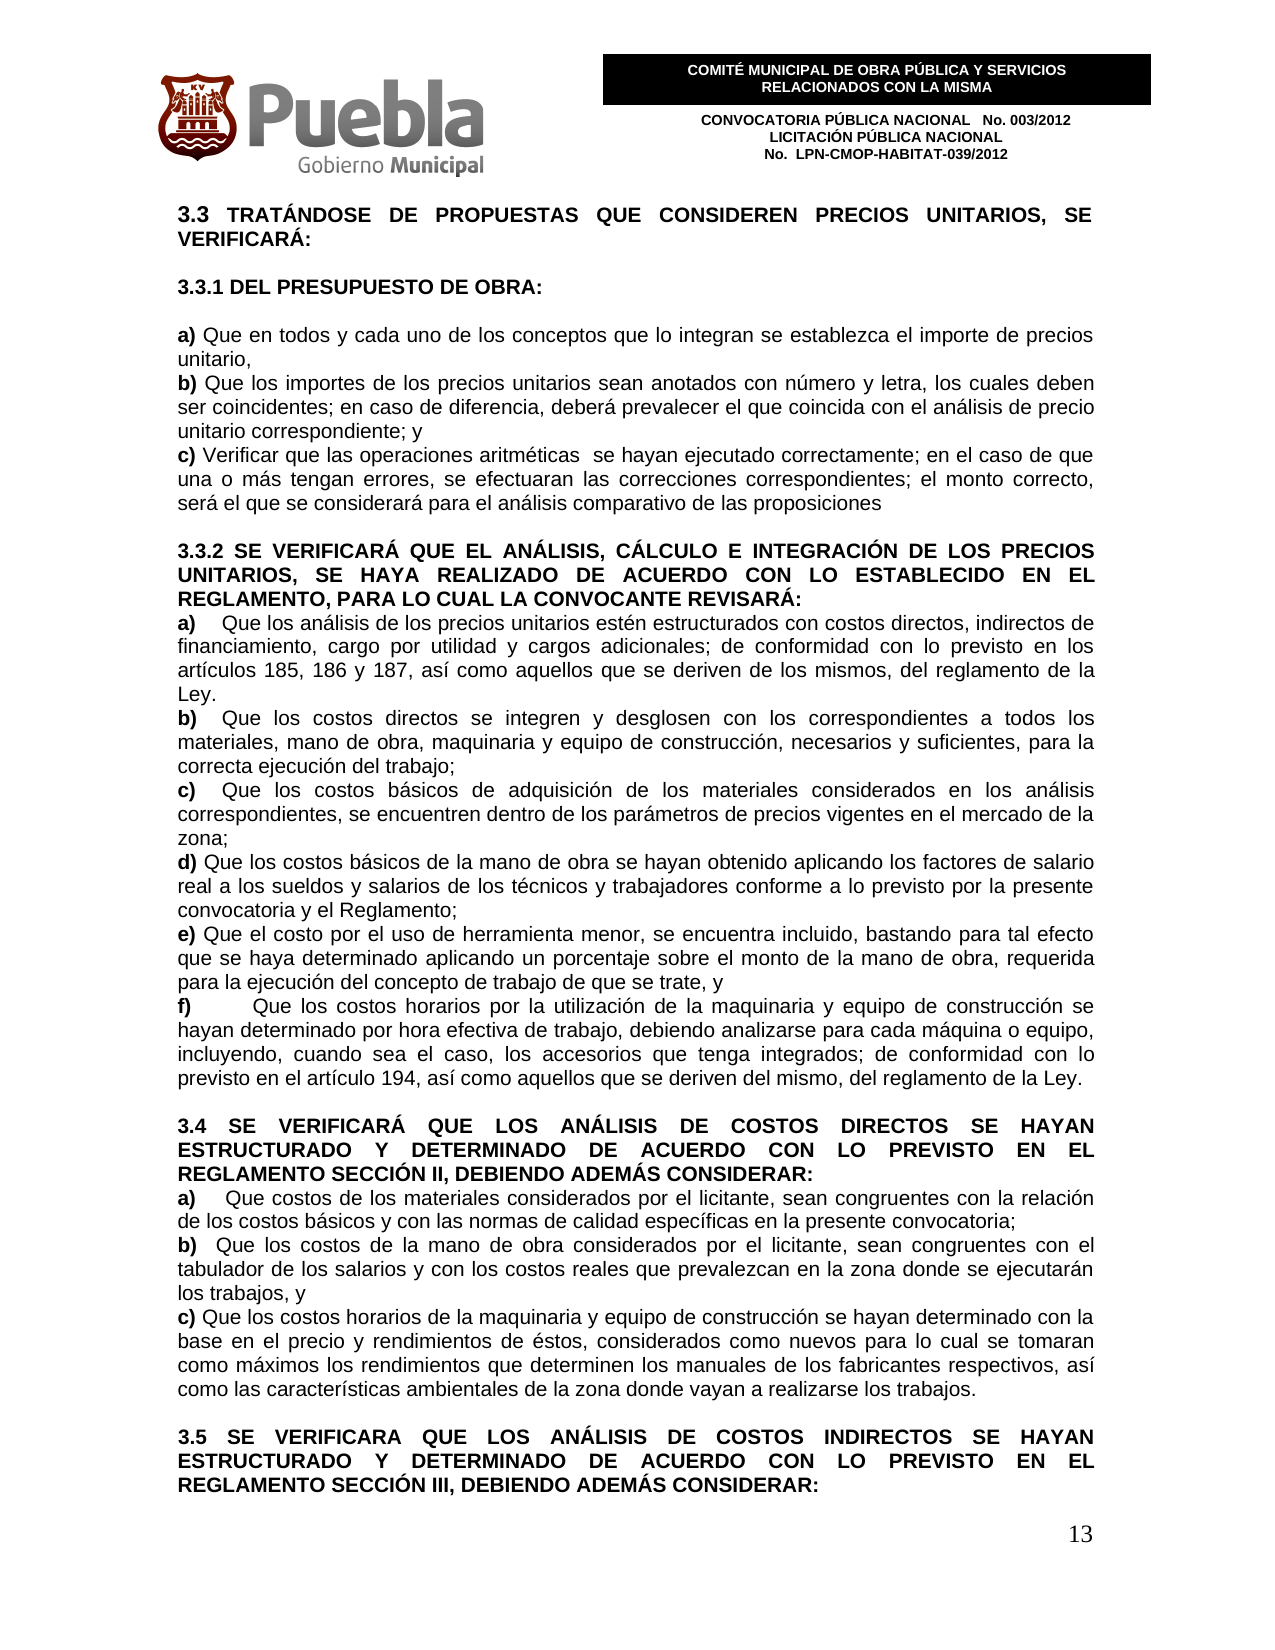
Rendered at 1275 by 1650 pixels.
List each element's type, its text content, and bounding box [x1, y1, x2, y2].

list Que los costos directos se integren y desglosen con los correspondientes a todos los materiales, mano de obra, maquinaria y equipo de construcción, necesarios y suficientes, para la correcta ejecución del trabajo; [177, 706, 1096, 778]
text b) Que los importes de los precios unitarios sean anotados con número y letra, los cuales deben ser coincidentes; en caso de diferencia, deberá prevalecer el que coincida con el análisis de precio unitario correspondiente; y [177, 371, 1096, 443]
text 3.3 TRATÁNDOSE DE PROPUESTAS QUE CONSIDEREN PRECIOS UNITARIOS, SE VERIFICARÁ: [177, 201, 1093, 251]
text 3.4 SE VERIFICARÁ QUE LOS ANÁLISIS DE COSTOS DIRECTOS SE HAYAN ESTRUCTURADO Y DETERMINADO DE ACUERDO CON LO PREVISTO EN EL REGLAMENTO SECCIÓN II, DEBIENDO ADEMÁS CONSIDERAR: [177, 1113, 1096, 1185]
text b) Que los costos de la mano de obra considerados por el licitante, sean congruentes con el tabulador de los salarios y con los costos reales que prevalezcan en la zona donde se ejecutarán los trabajos, y [177, 1233, 1096, 1305]
text a) Que en todos y cada uno de los conceptos que lo integran se establezca el importe de precios unitario, [177, 323, 1096, 371]
text c) Que los costos horarios de la maquinaria y equipo de construcción se hayan determinado con la base en el precio y rendimientos de éstos, considerados como nuevos para lo cual se tomaran como máximos los rendimientos que determinen los manuales de los fabricantes respectivos, así como las características ambientales de la zona donde vayan a realizarse los trabajos. [177, 1305, 1096, 1401]
text c) Verificar que las operaciones aritméticas se hayan ejecutado correctamente; en el caso de que una o más tengan errores, se efectuaran las correcciones correspondientes; el monto correcto, será el que se considerará para el análisis comparativo de las proposiciones [177, 443, 1096, 514]
text d) Que los costos básicos de la mano de obra se hayan obtenido aplicando los factores de salario real a los sueldos y salarios de los técnicos y trabajadores conforme a lo previsto por la presente convocatoria y el Reglamento; [177, 850, 1096, 922]
list Que los costos básicos de adquisición de los materiales considerados en los análisis correspondientes, se encuentren dentro de los parámetros de precios vigentes en el mercado de la zona; [177, 778, 1096, 850]
picture [158, 73, 484, 177]
list Que los análisis de los precios unitarios estén estructurados con costos directos, indirectos de financiamiento, cargo por utilidad y cargos adicionales; de conformidad con lo previsto en los artículos 185, 186 y 187, así como aquellos que se deriven de los mismos, del reglamento de la Ley. [177, 610, 1096, 706]
text a) Que costos de los materiales considerados por el licitante, sean congruentes con la relación de los costos básicos y con las normas de calidad específicas en la presente convocatoria; [177, 1185, 1096, 1233]
list Que los costos horarios por la utilización de la maquinaria y equipo de construcción se hayan determinado por hora efectiva de trabajo, debiendo analizarse para cada máquina o equipo, incluyendo, cuando sea el caso, los accesorios que tenga integrados; de conformidad con lo previsto en el artículo 194, así como aquellos que se deriven del mismo, del reglamento de la Ley. [177, 994, 1096, 1089]
text 3.3.2 SE VERIFICARÁ QUE EL ANÁLISIS, CÁLCULO E INTEGRACIÓN DE LOS PRECIOS UNITARIOS, SE HAYA REALIZADO DE ACUERDO CON LO ESTABLECIDO EN EL REGLAMENTO, PARA LO CUAL LA CONVOCANTE REVISARÁ: [177, 538, 1096, 610]
text e) Que el costo por el uso de herramienta menor, se encuentra incluido, bastando para tal efecto que se haya determinado aplicando un porcentaje sobre el monto de la mano de obra, requerida para la ejecución del concepto de trabajo de que se trate, y [177, 922, 1096, 994]
text 3.3.1 DEL PRESUPUESTO DE OBRA: [177, 275, 1176, 299]
text 3.5 SE VERIFICARA QUE LOS ANÁLISIS DE COSTOS INDIRECTOS SE HAYAN ESTRUCTURADO Y DETERMINADO DE ACUERDO CON LO PREVISTO EN EL REGLAMENTO SECCIÓN III, DEBIENDO ADEMÁS CONSIDERAR: [177, 1425, 1096, 1497]
